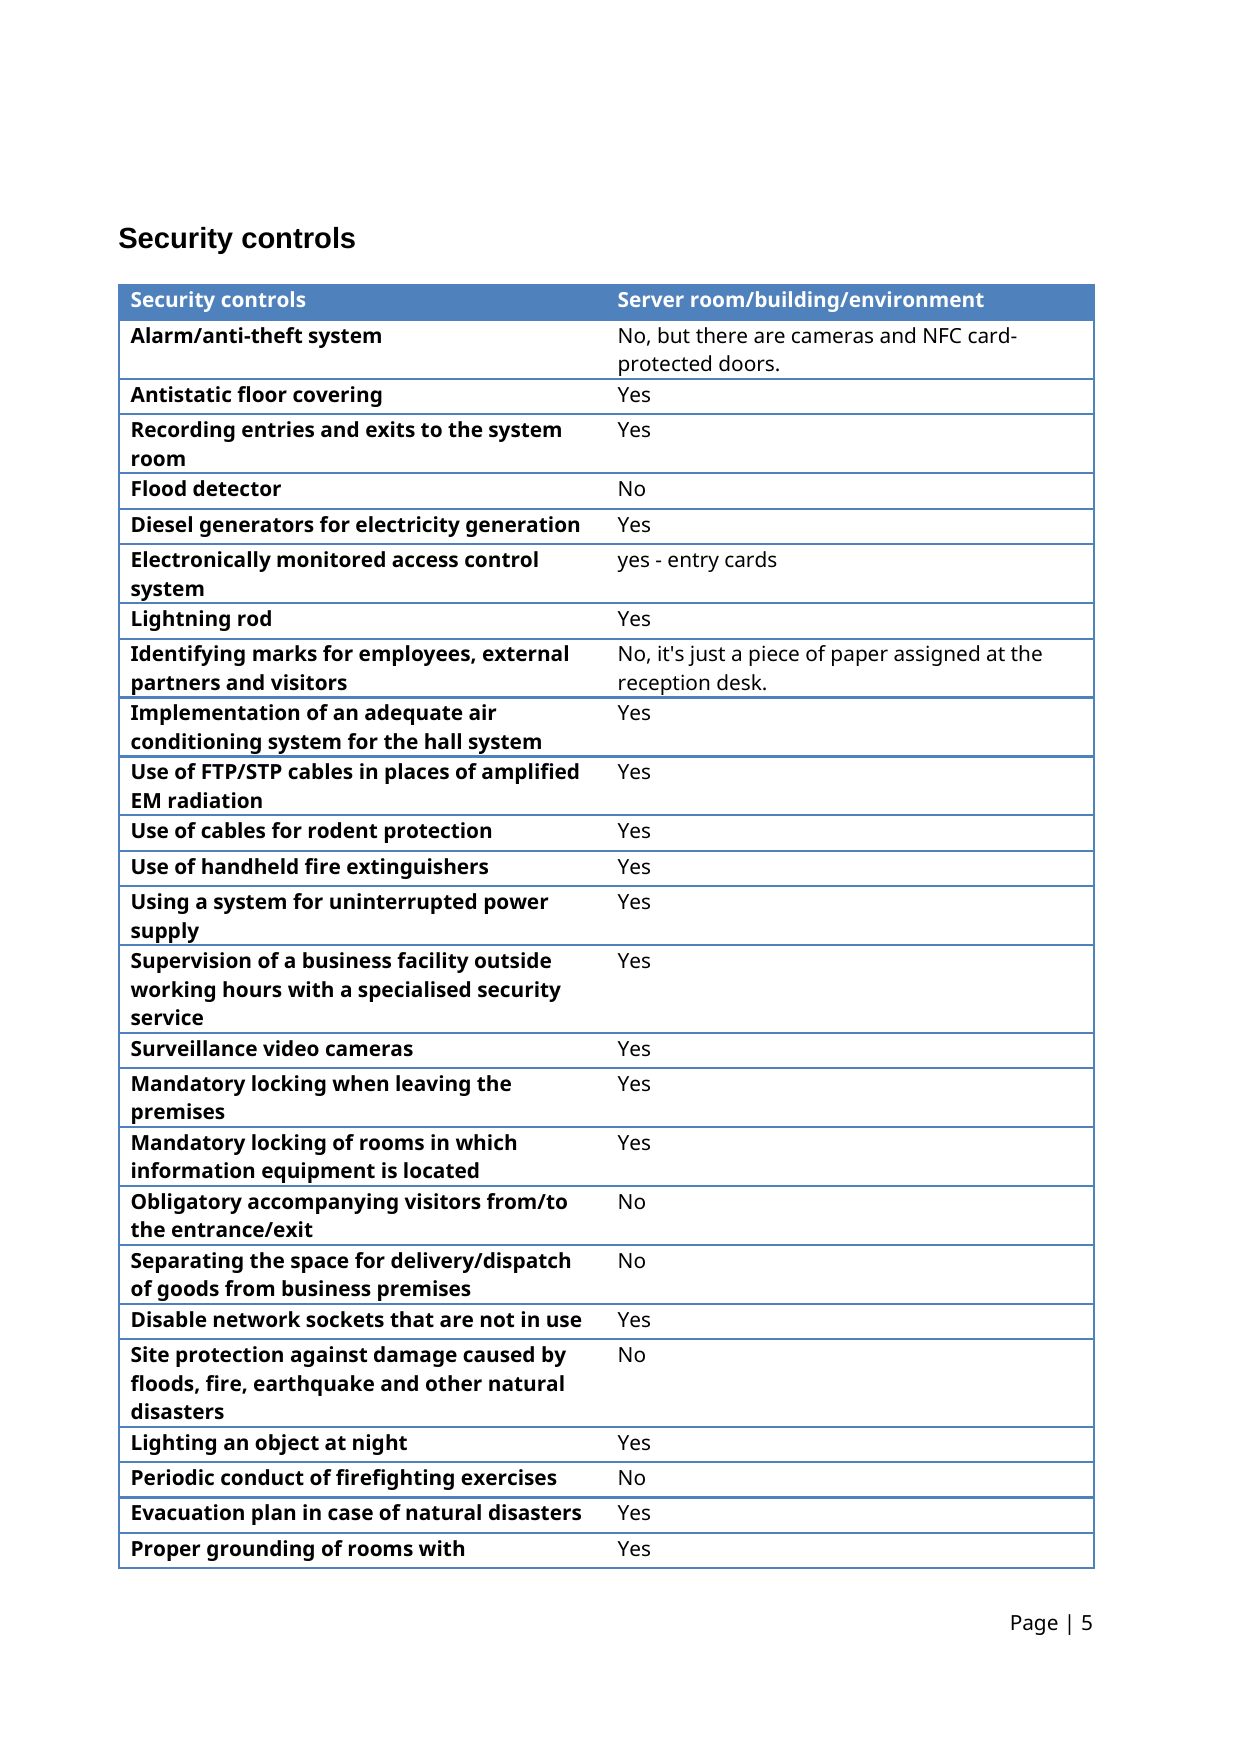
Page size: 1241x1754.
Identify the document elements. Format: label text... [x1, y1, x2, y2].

table_cell Surveillance video cameras [120, 1034, 606, 1067]
table_cell Yes [606, 604, 1093, 637]
table_header Security controls [120, 286, 606, 319]
table_cell Obligatory accompanying visitors from/to the entrance/exit [120, 1187, 606, 1244]
table_cell Periodic conduct of firefighting exercises [120, 1463, 606, 1496]
table_cell Recording entries and exits to the system room [120, 415, 606, 472]
table_cell Yes [606, 1499, 1093, 1532]
subtitle Security controls [118, 222, 1092, 255]
table_cell Lightning rod [120, 604, 606, 637]
table_cell Yes [606, 946, 1093, 1032]
table_cell Yes [606, 1428, 1093, 1461]
table_cell Yes [606, 1534, 1093, 1567]
table_cell Use of FTP/STP cables in places of amplified EM radiation [120, 758, 606, 814]
table_cell No [606, 1463, 1093, 1496]
table_cell Yes [606, 852, 1093, 885]
table_cell Disable network sockets that are not in use [120, 1305, 606, 1338]
table_cell Diesel generators for electricity generation [120, 510, 606, 543]
table_cell Separating the space for delivery/dispatch of goods from business premises [120, 1246, 606, 1303]
table_cell Lighting an object at night [120, 1428, 606, 1461]
table_cell Evacuation plan in case of natural disasters [120, 1499, 606, 1532]
table_cell Yes [606, 510, 1093, 543]
table_cell Flood detector [120, 474, 606, 508]
table_cell Implementation of an adequate air conditioning system for the hall system [120, 699, 606, 755]
table_cell Supervision of a business facility outside working hours with a specialised security service [120, 946, 606, 1032]
table_cell No [606, 474, 1093, 508]
table_cell Yes [606, 380, 1093, 413]
table_header Server room/building/environment [606, 286, 1093, 319]
table_cell Yes [606, 415, 1093, 472]
table_cell Use of cables for rodent protection [120, 816, 606, 850]
table_cell Mandatory locking when leaving the premises [120, 1069, 606, 1126]
table_cell Electronically monitored access control system [120, 545, 606, 602]
table_cell Yes [606, 1069, 1093, 1126]
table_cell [120, 1534, 606, 1567]
table_cell Yes [606, 1034, 1093, 1067]
table_cell Antistatic floor covering [120, 380, 606, 413]
table_cell Yes [606, 699, 1093, 755]
table_cell No, it's just a piece of paper assigned at the reception desk. [606, 640, 1093, 696]
table_cell No, but there are cameras and NFC card-protected doors. [606, 321, 1093, 378]
table_cell Alarm/anti-theft system [120, 321, 606, 378]
table_cell Yes [606, 1305, 1093, 1338]
table_cell Using a system for uninterrupted power supply [120, 887, 606, 944]
table_cell yes - entry cards [606, 545, 1093, 602]
table_cell Use of handheld fire extinguishers [120, 852, 606, 885]
table_cell Site protection against damage caused by floods, fire, earthquake and other natural disasters [120, 1340, 606, 1426]
table_cell No [606, 1246, 1093, 1303]
table_cell Yes [606, 816, 1093, 850]
table_cell No [606, 1340, 1093, 1426]
table_cell Yes [606, 1128, 1093, 1185]
table_cell No [606, 1187, 1093, 1244]
table_cell Yes [606, 887, 1093, 944]
table_cell Mandatory locking of rooms in which information equipment is located [120, 1128, 606, 1185]
table_cell Identifying marks for employees, external partners and visitors [120, 640, 606, 696]
table_cell Yes [606, 758, 1093, 814]
